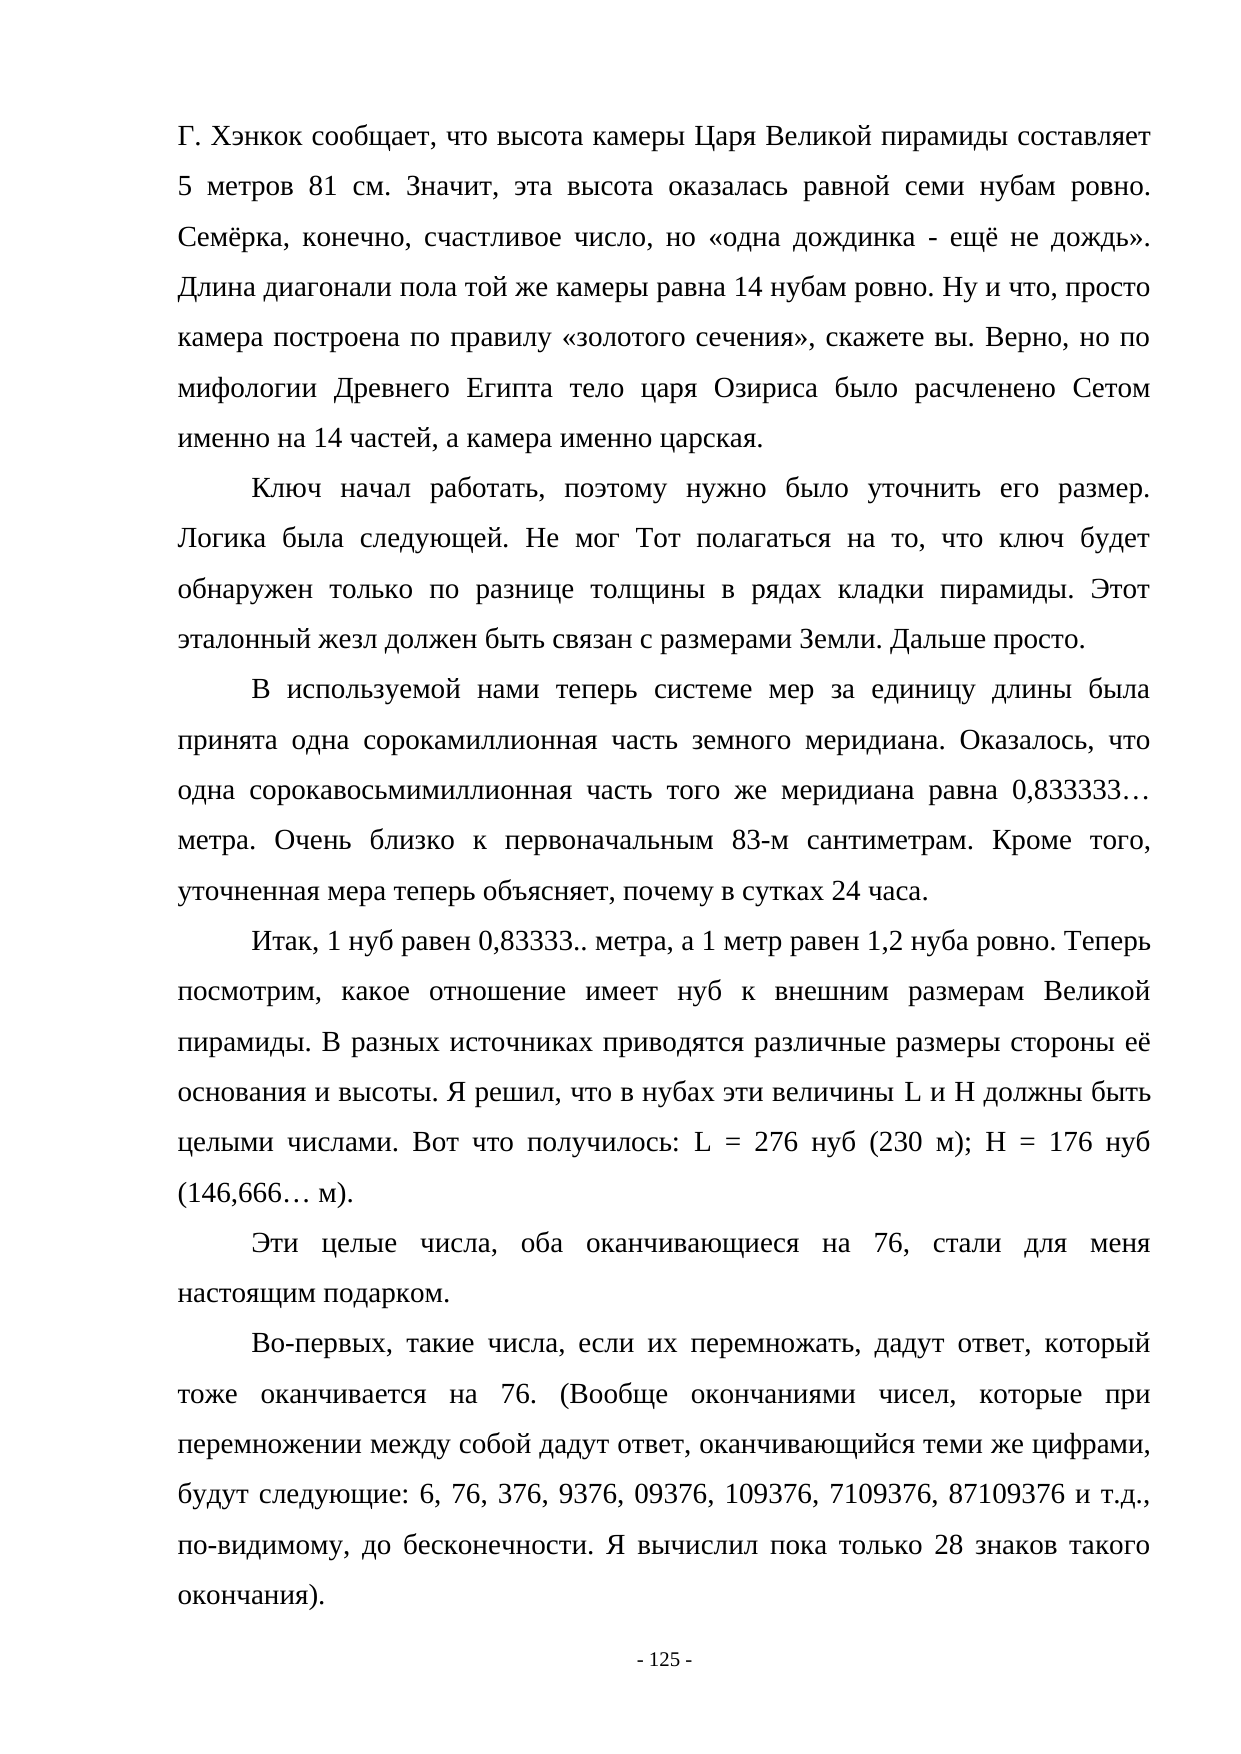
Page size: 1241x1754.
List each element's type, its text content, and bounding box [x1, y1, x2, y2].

text Итак, 1 нуб равен 0,83333.. метра, а 1 метр равен 1,2 нуба ровно. Теперь посмотрим, какое отношение имеет нуб к внешним размерам Великой пирамиды. В разных источниках приводятся различные размеры стороны её основания и высоты. Я решил, что в нубах эти величины L и H должны быть целыми числами. Вот что получилось: L = 276 нуб (230 м); Н = 176 нуб (146,666… м). [177, 923, 1152, 1208]
text Во-первых, такие числа, если их перемножать, дадут ответ, который тоже оканчивается на 76. (Вообще окончаниями чисел, которые при перемножении между собой дадут ответ, оканчивающийся теми же цифрами, будут следующие: 6, 76, 376, 9376, 09376, 109376, 7109376, 87109376 и т.д., по-видимому, до бесконечности. Я вычислил пока только 28 знаков такого окончания). [177, 1326, 1152, 1611]
text В используемой нами теперь системе мер за единицу длины была принята одна сорокамиллионная часть земного меридиана. Оказалось, что одна сорокавосьмимиллионная часть того же меридиана равна 0,833333…метра. Очень близко к первоначальным 83-м сантиметрам. Кроме того, уточненная мера теперь объясняет, почему в сутках 24 часа. [177, 672, 1152, 906]
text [177, 118, 1152, 453]
text Ключ начал работать, поэтому нужно было уточнить его размер. Логика была следующей. Не мог Тот полагаться на то, что ключ будет обнаружен только по разнице толщины в рядах кладки пирамиды. Этот эталонный жезл должен быть связан с размерами Земли. Дальше просто. [177, 470, 1152, 655]
text Эти целые числа, оба оканчивающиеся на 76, стали для меня настоящим подарком. [177, 1225, 1152, 1309]
